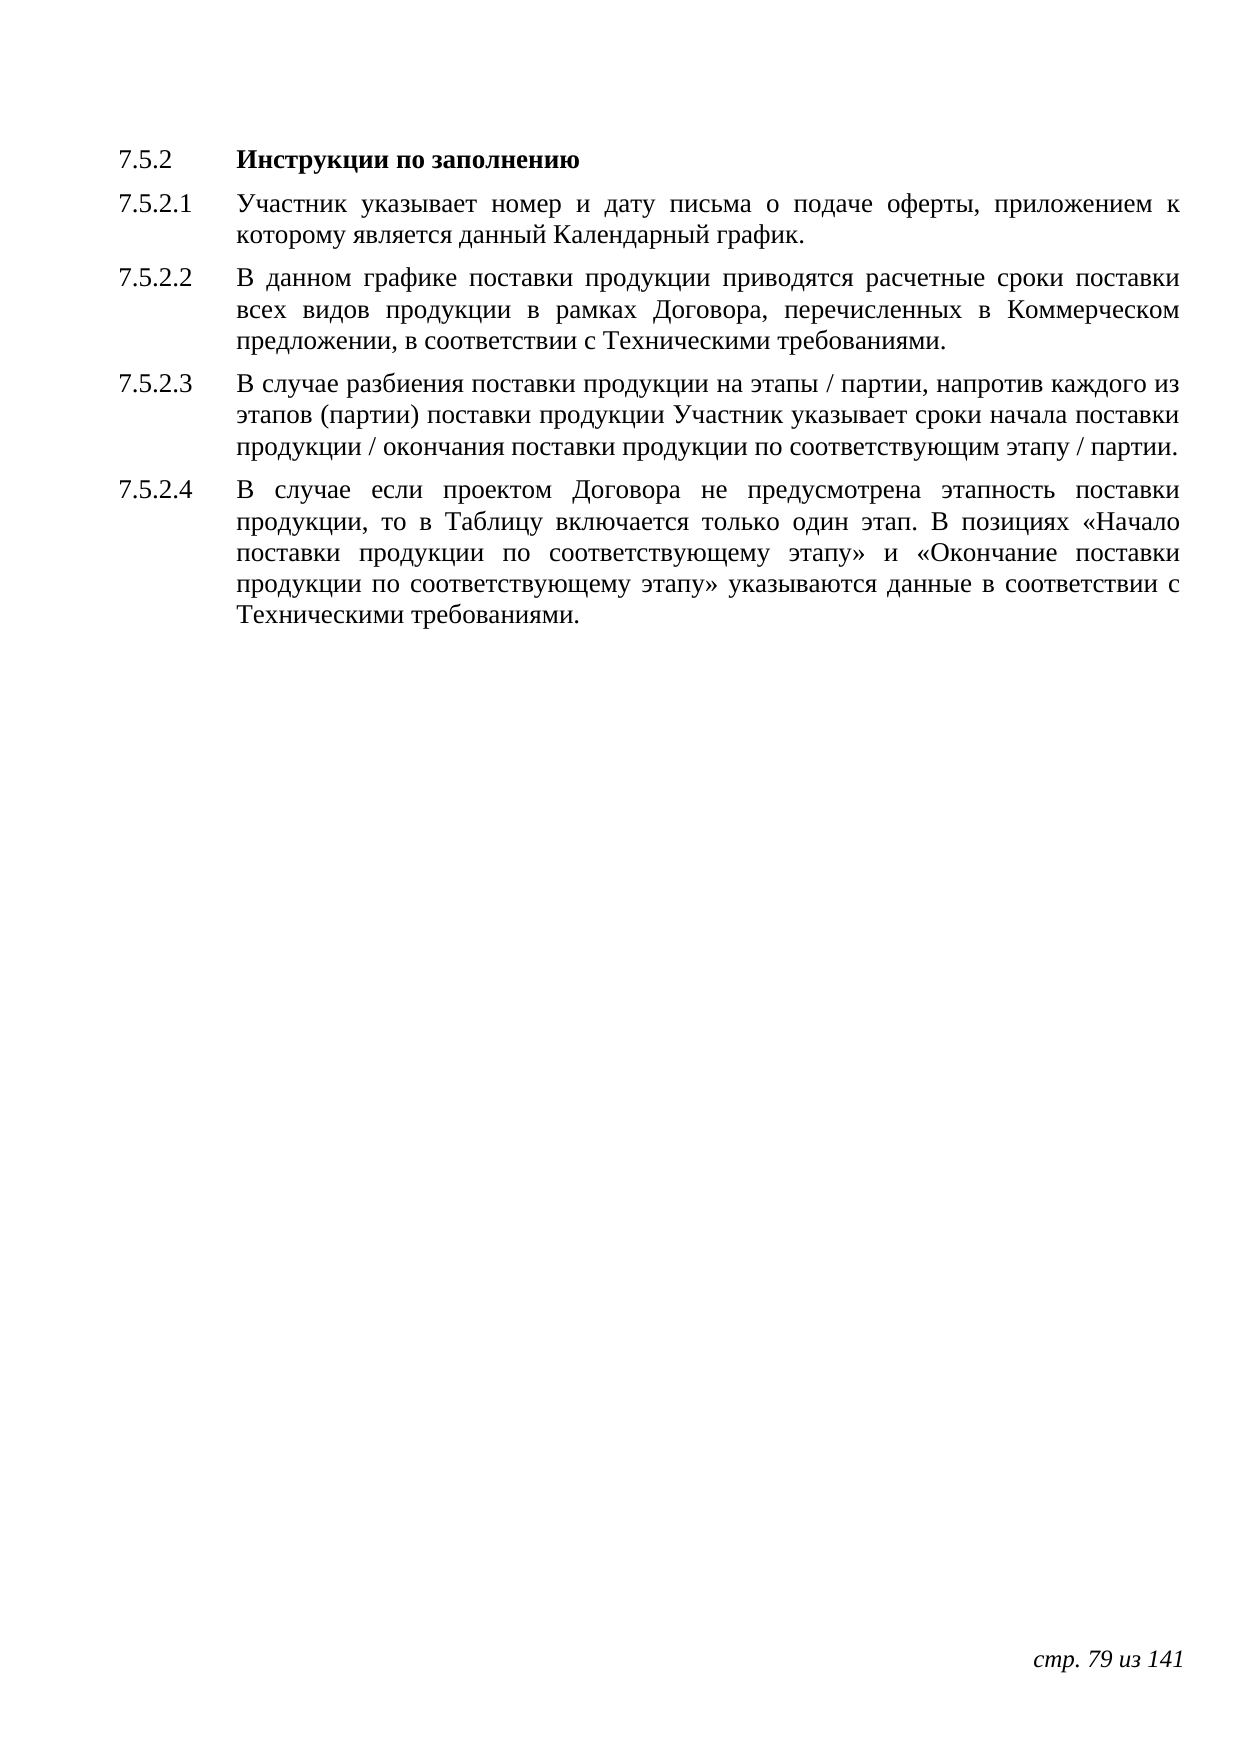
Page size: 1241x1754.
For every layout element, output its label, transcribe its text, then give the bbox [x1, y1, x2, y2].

text В данном графике поставки продукции приводятся расчетные сроки поставки всех видов продукции в рамках Договора, перечисленных в Коммерческом предложении, в соответствии с Техническими требованиями. [118, 262, 1181, 355]
text В случае разбиения поставки продукции на этапы / партии, напротив каждого из этапов (партии) поставки продукции Участник указывает сроки начала поставки продукции / окончания поставки продукции по соответствующим этапу / партии. [118, 367, 1181, 461]
text Участник указывает номер и дату письма о подаче оферты, приложением к которому является данный Календарный график. [118, 187, 1181, 249]
text В случае если проектом Договора не предусмотрена этапность поставки продукции, то в Таблицу включается только один этап. В позициях «Начало поставки продукции по соответствующему этапу» и «Окончание поставки продукции по соответствующему этапу» указываются данные в соответствии с Техническими требованиями. [118, 473, 1181, 629]
text Инструкции по заполнению [118, 143, 1181, 174]
